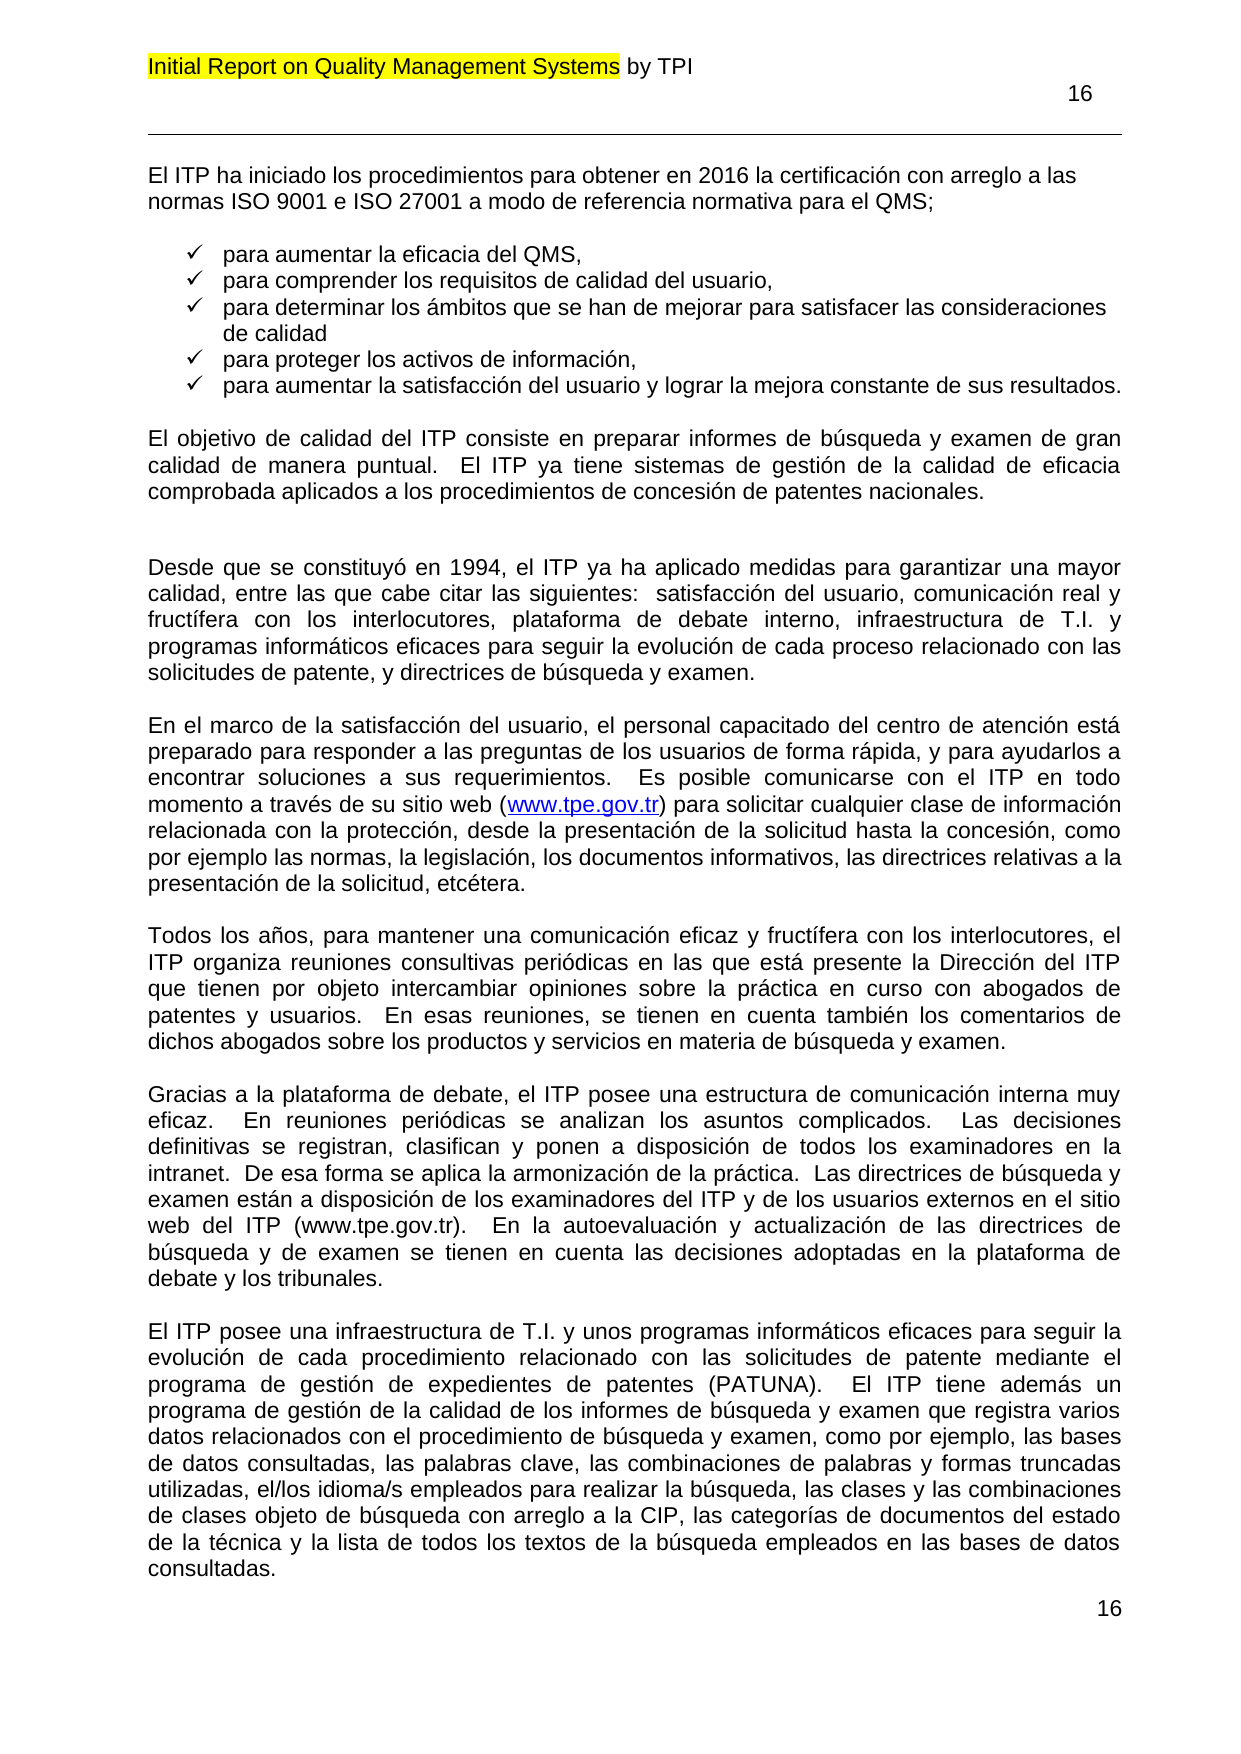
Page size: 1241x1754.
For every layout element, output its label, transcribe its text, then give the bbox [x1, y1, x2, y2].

list para aumentar la satisfacción del usuario y lograr la mejora constante de sus resultados. [185, 372, 1122, 399]
list para proteger los activos de información, [185, 346, 1122, 372]
text Gracias a la plataforma de debate, el ITP posee una estructura de comunicación interna muy eficaz. En reuniones periódicas se analizan los asuntos complicados. Las decisiones definitivas se registran, clasifican y ponen a disposición de todos los examinadores en la intranet. De esa forma se aplica la armonización de la práctica. Las directrices de búsqueda y examen están a disposición de los examinadores del ITP y de los usuarios externos en el sitio web del ITP (www.tpe.gov.tr). En la autoevaluación y actualización de las directrices de búsqueda y de examen se tienen en cuenta las decisiones adoptadas en la plataforma de debate y los tribunales. [148, 1081, 1122, 1291]
text El ITP posee una infraestructura de T.I. y unos programas informáticos eficaces para seguir la evolución de cada procedimiento relacionado con las solicitudes de patente mediante el programa de gestión de expedientes de patentes (PATUNA). El ITP tiene además un programa de gestión de la calidad de los informes de búsqueda y examen que registra varios datos relacionados con el procedimiento de búsqueda y examen, como por ejemplo, las bases de datos consultadas, las palabras clave, las combinaciones de palabras y formas truncadas utilizadas, el/los idioma/s empleados para realizar la búsqueda, las clases y las combinaciones de clases objeto de búsqueda con arreglo a la CIP, las categorías de documentos del estado de la técnica y la lista de todos los textos de la búsqueda empleados en las bases de datos consultadas. [148, 1318, 1122, 1581]
list para aumentar la eficacia del QMS, [185, 241, 1122, 267]
list para determinar los ámbitos que se han de mejorar para satisfacer las consideraciones de calidad [185, 293, 1122, 346]
list para comprender los requisitos de calidad del usuario, [185, 267, 1122, 293]
text Todos los años, para mantener una comunicación eficaz y fructífera con los interlocutores, el ITP organiza reuniones consultivas periódicas en las que está presente la Dirección del ITP que tienen por objeto intercambiar opiniones sobre la práctica en curso con abogados de patentes y usuarios. En esas reuniones, se tienen en cuenta también los comentarios de dichos abogados sobre los productos y servicios en materia de búsqueda y examen. [148, 922, 1122, 1054]
text El ITP ha iniciado los procedimientos para obtener en 2016 la certificación con arreglo a las normas ISO 9001 e ISO 27001 a modo de referencia normativa para el QMS; [148, 162, 1122, 214]
list El objetivo de calidad del ITP consiste en preparar informes de búsqueda y examen de gran calidad de manera puntual. El ITP ya tiene sistemas de gestión de la calidad de eficacia comprobada aplicados a los procedimientos de concesión de patentes nacionales. [148, 425, 1122, 504]
text En el marco de la satisfacción del usuario, el personal capacitado del centro de atención está preparado para responder a las preguntas de los usuarios de forma rápida, y para ayudarlos a encontrar soluciones a sus requerimientos. Es posible comunicarse con el ITP en todo momento a través de su sitio web (www.tpe.gov.tr) para solicitar cualquier clase de información relacionada con la protección, desde la presentación de la solicitud hasta la concesión, como por ejemplo las normas, la legislación, los documentos informativos, las directrices relativas a la presentación de la solicitud, etcétera. [148, 712, 1122, 896]
text Desde que se constituyó en 1994, el ITP ya ha aplicado medidas para garantizar una mayor calidad, entre las que cabe citar las siguientes: satisfacción del usuario, comunicación real y fructífera con los interlocutores, plataforma de debate interno, infraestructura de T.I. y programas informáticos eficaces para seguir la evolución de cada proceso relacionado con las solicitudes de patente, y directrices de búsqueda y examen. [148, 553, 1122, 685]
